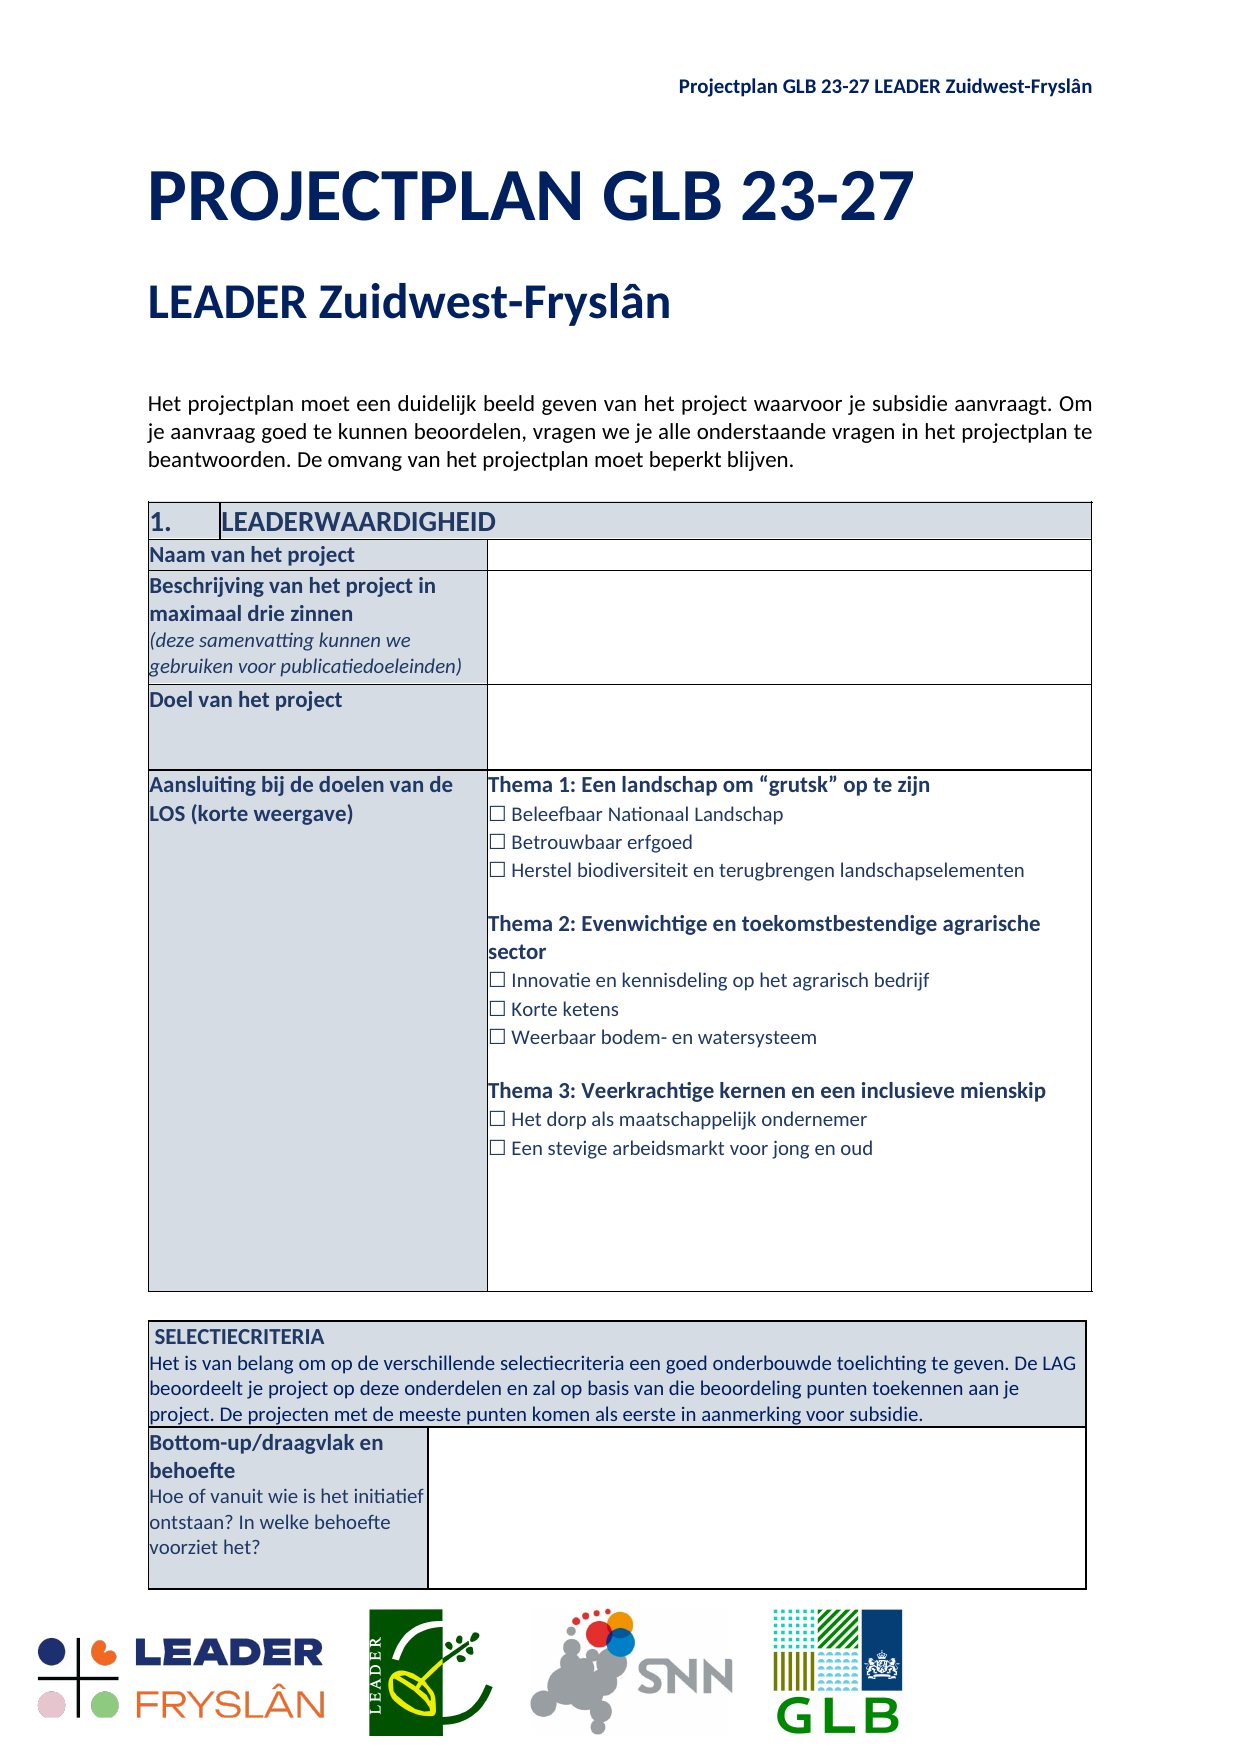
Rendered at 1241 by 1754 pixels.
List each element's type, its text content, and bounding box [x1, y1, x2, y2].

table_cell Doel van het project [149, 685, 487, 769]
text PROJECTPLAN GLB 23-27 [148, 148, 1093, 239]
picture [36, 1636, 331, 1718]
table_header LEADERWAARDIGHEID [221, 503, 1091, 538]
text LEADER Zuidwest-Fryslân [148, 270, 1093, 331]
table_cell Beschrijving van het project in maximaal drie zinnen (deze samenvatting kunnen we gebruiken voor publicatiedoeleinden) [149, 571, 487, 683]
table_header SELECTIECRITERIA Het is van belang om op de verschillende selectiecriteria een goed onderbouwde toelichting te geven. De LAG beoordeelt je project op deze onderdelen en zal op basis van die beoordeling punten toekennen aan je project. De projecten met de meeste punten komen als eerste in aanmerking voor subsidie. [149, 1322, 1085, 1426]
table_cell Aansluiting bij de doelen van de LOS (korte weergave) [149, 771, 487, 1291]
table_cell [488, 540, 1091, 570]
table_cell [429, 1428, 1085, 1588]
picture [369, 1609, 495, 1736]
table_cell Naam van het project [149, 540, 487, 570]
picture [772, 1608, 904, 1735]
picture [530, 1608, 733, 1735]
table_cell [488, 571, 1091, 683]
table_cell Bottom-up/draagvlak en behoefte Hoe of vanuit wie is het initiatief ontstaan? In welke behoefte voorziet het? [149, 1428, 427, 1588]
table_cell [488, 685, 1091, 769]
table_cell Thema 1: Een landschap om “grutsk” op te zijn ​​☐​ Beleefbaar Nationaal Landschap ​​☐​ Betrouwbaar erfgoed ​​☐​ Herstel biodiversiteit en terugbrengen landschapselementen ​​ Thema 2: Evenwichtige en toekomstbestendige agrarische sector ​​☐​ Innovatie en kennisdeling op het agrarisch bedrijf ​​☐​ Korte ketens ​​☐​ Weerbaar bodem- en watersysteem ​​ Thema 3: Veerkrachtige kernen en een inclusieve mienskip ​​☐​ Het dorp als maatschappelijk ondernemer ​​☐​ Een stevige arbeidsmarkt voor jong en oud [488, 771, 1091, 1291]
table_header 1. [149, 503, 219, 538]
text Het projectplan moet een duidelijk beeld geven van het project waarvoor je subsidie aanvraagt. Om je aanvraag goed te kunnen beoordelen, vragen we je alle onderstaande vragen in het projectplan te beantwoorden. De omvang van het projectplan moet beperkt blijven. [148, 389, 1093, 473]
